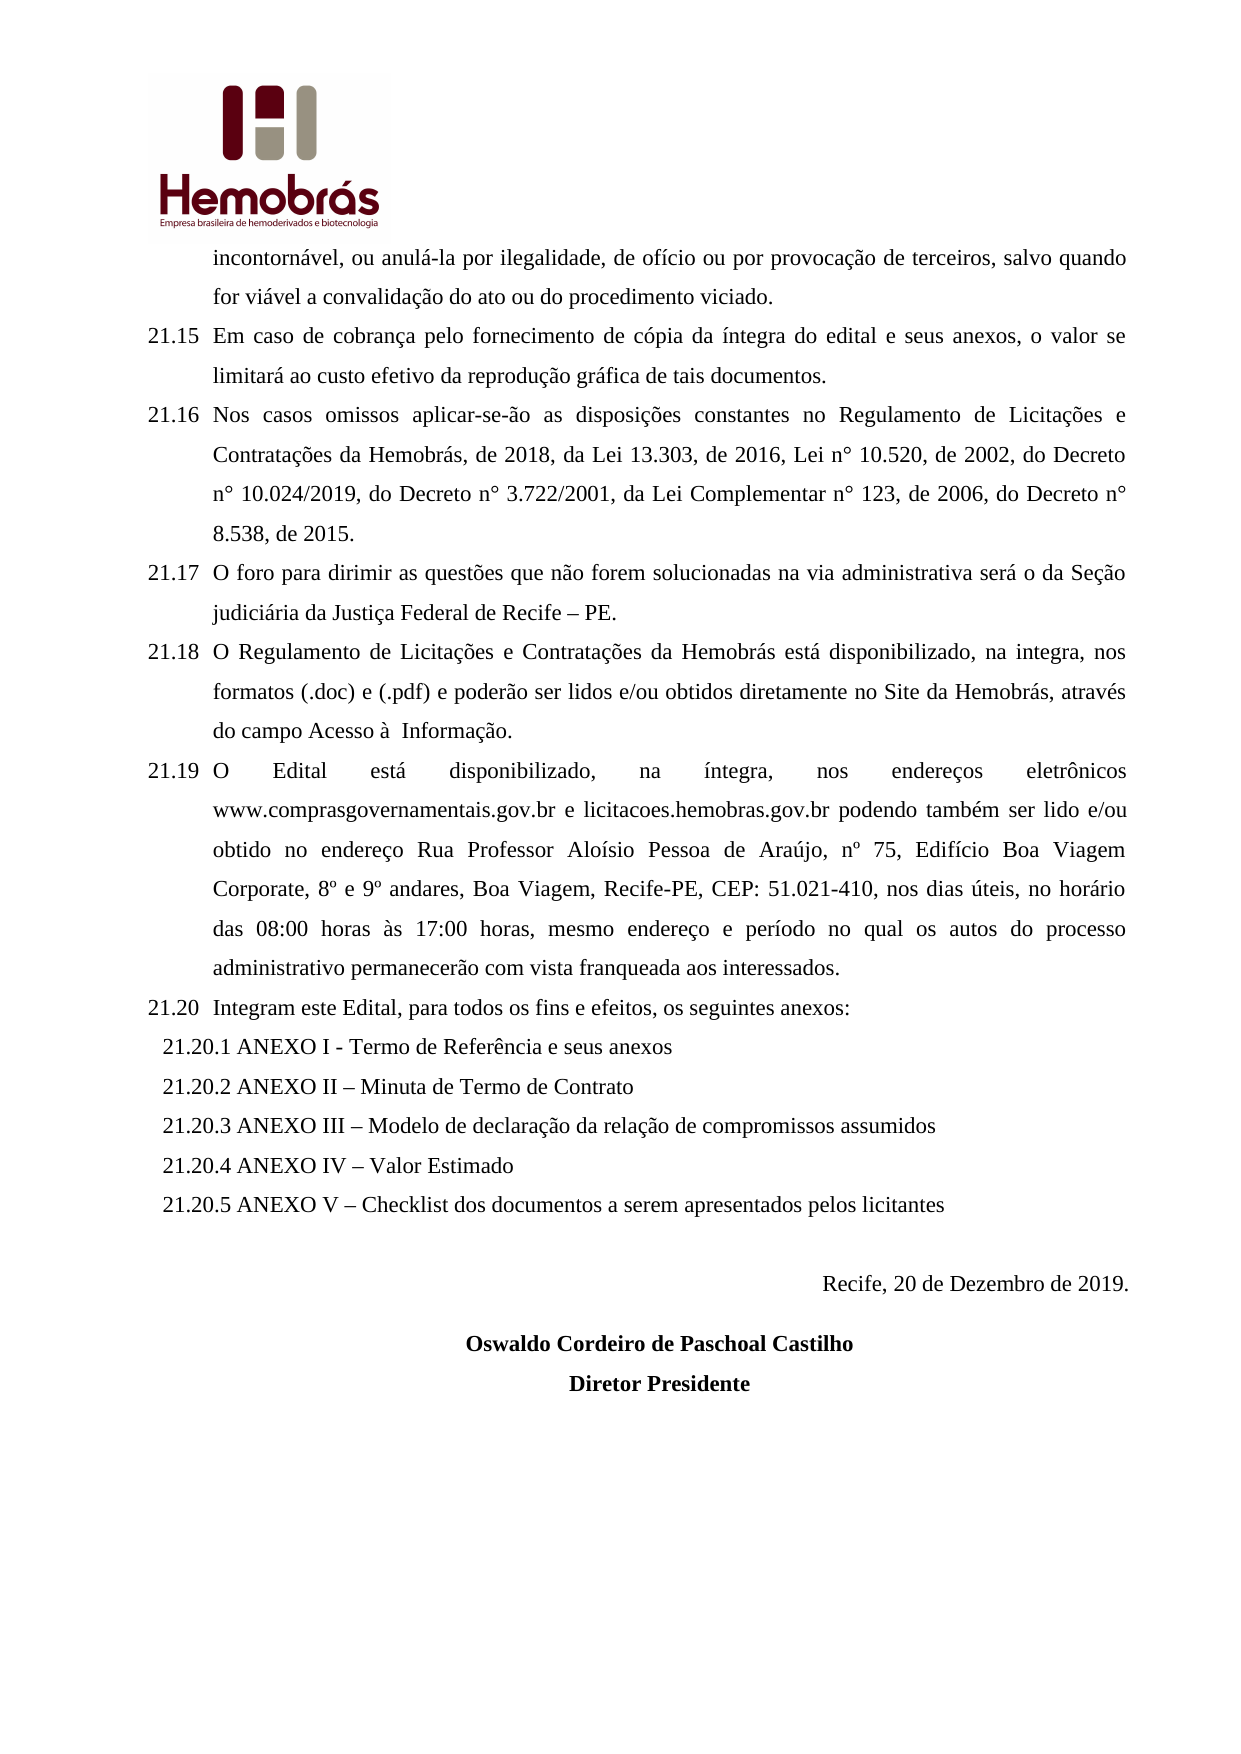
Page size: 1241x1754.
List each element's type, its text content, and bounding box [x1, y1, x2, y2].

list Oswaldo Cordeiro de Paschoal Castilho [191, 1331, 1128, 1357]
list O Regulamento de Licitações e Contratações da Hemobrás está disponibilizado, na integra, nos formatos (.doc) e (.pdf) e poderão ser lidos e/ou obtidos diretamente no Site da Hemobrás, através do campo Acesso à Informação. [148, 638, 1128, 744]
list O Edital está disponibilizado, na íntegra, nos endereços eletrônicos www.comprasgovernamentais.gov.br e licitacoes.hemobras.gov.br podendo também ser lido e/ou obtido no endereço Rua Professor Aloísio Pessoa de Araújo, nº 75, Edifício Boa Viagem Corporate, 8º e 9º andares, Boa Viagem, Recife-PE, CEP: 51.021-410, nos dias úteis, no horário das 08:00 horas às 17:00 horas, mesmo endereço e período no qual os autos do processo administrativo permanecerão com vista franqueada aos interessados. [148, 757, 1128, 981]
list ANEXO IV – Valor Estimado [162, 1152, 1128, 1178]
list Em caso de cobrança pelo fornecimento de cópia da íntegra do edital e seus anexos, o valor se limitará ao custo efetivo da reprodução gráfica de tais documentos. [148, 323, 1128, 388]
list Nos casos omissos aplicar-se-ão as disposições constantes no Regulamento de Licitações e Contratações da Hemobrás, de 2018, da Lei 13.303, de 2016, Lei n° 10.520, de 2002, do Decreto n° 10.024/2019, do Decreto n° 3.722/2001, da Lei Complementar n° 123, de 2006, do Decreto n° 8.538, de 2015. [148, 402, 1128, 546]
list ANEXO III – Modelo de declaração da relação de compromissos assumidos [162, 1112, 1128, 1138]
text Recife, 20 de Dezembro de 2019. [148, 1270, 1129, 1296]
list ANEXO II – Minuta de Termo de Contrato [162, 1073, 1128, 1099]
list Integram este Edital, para todos os fins e efeitos, os seguintes anexos: [148, 994, 1128, 1020]
picture [147, 73, 392, 244]
list ANEXO V – Checklist dos documentos a serem apresentados pelos licitantes [162, 1191, 1128, 1217]
list O foro para dirimir as questões que não forem solucionadas na via administrativa será o da Seção judiciária da Justiça Federal de Recife – PE. [148, 559, 1128, 625]
list Diretor Presidente [191, 1370, 1128, 1396]
list ANEXO I - Termo de Referência e seus anexos [162, 1033, 1128, 1059]
